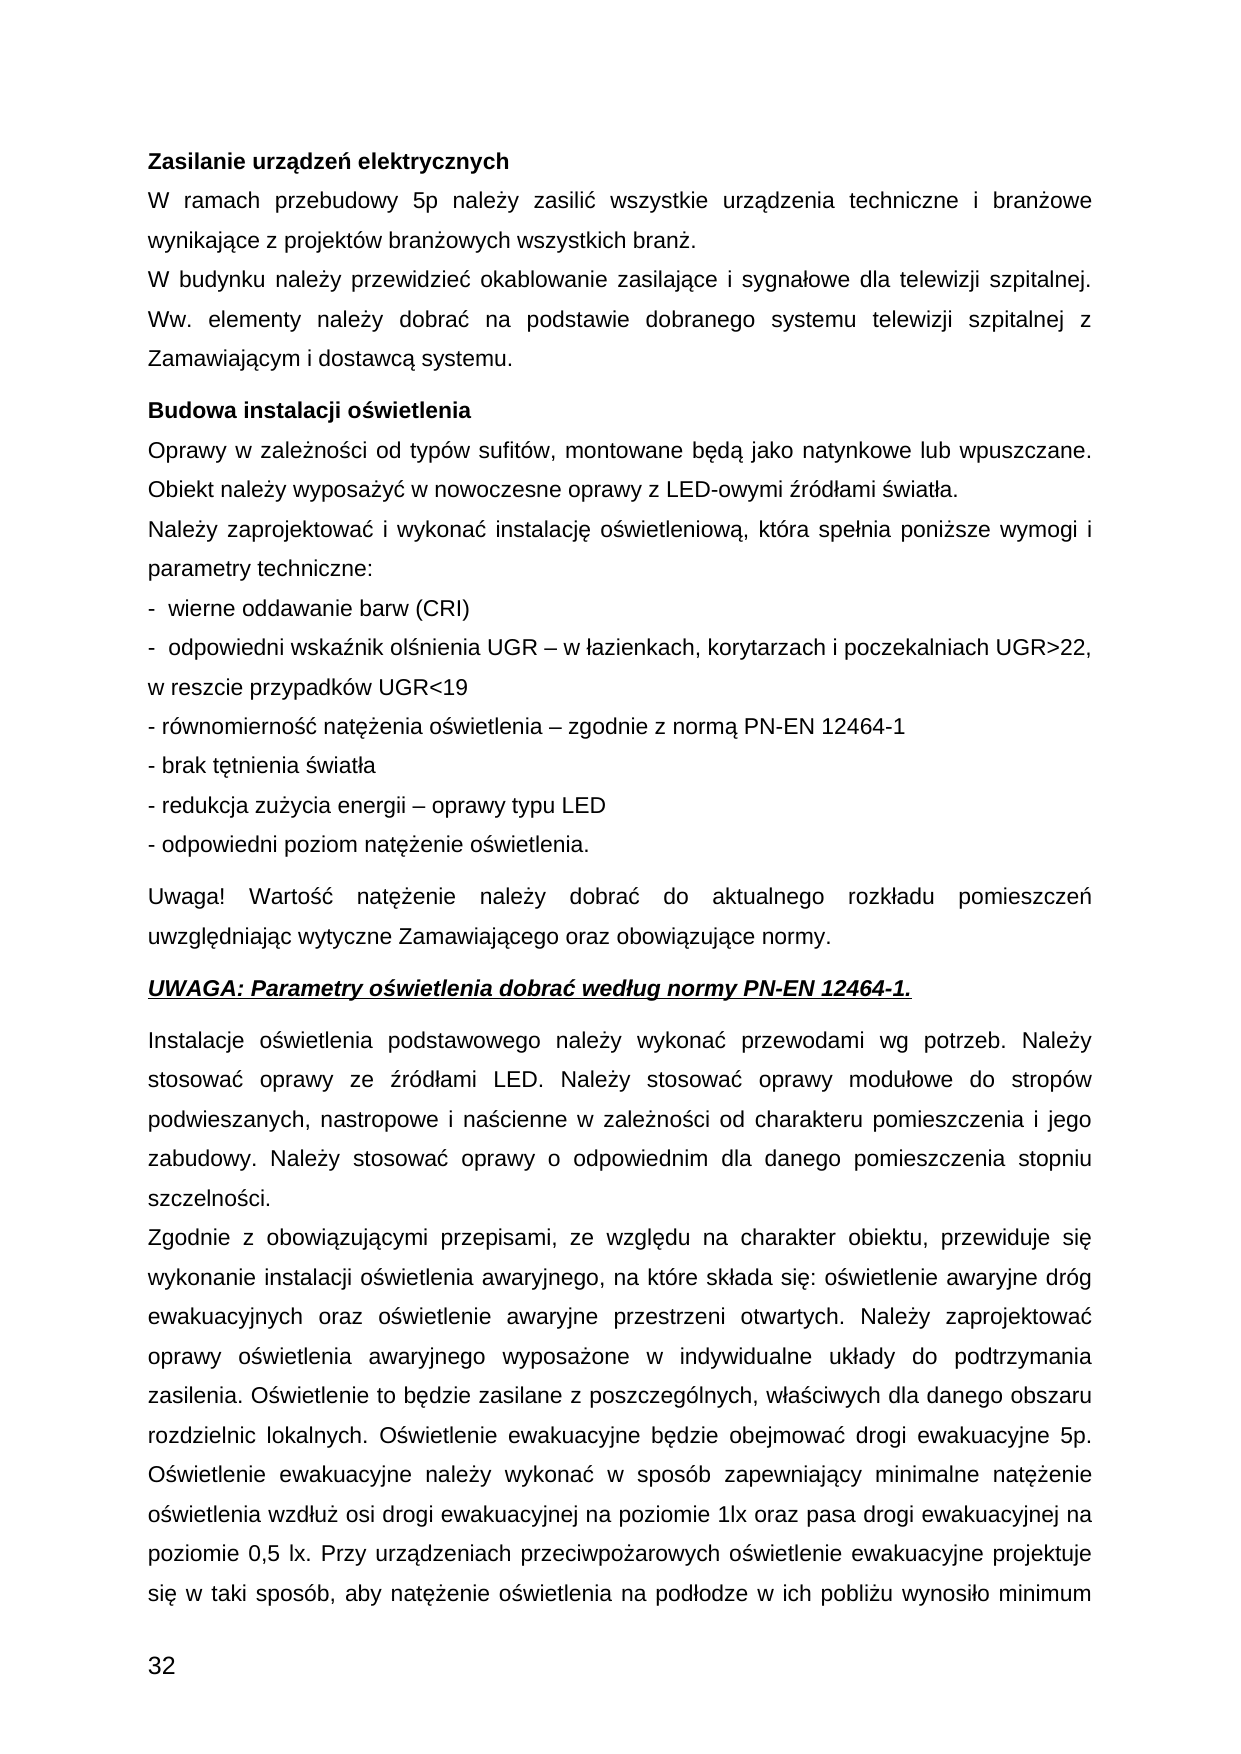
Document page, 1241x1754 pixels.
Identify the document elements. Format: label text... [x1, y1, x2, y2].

text Należy zaprojektować i wykonać instalację oświetleniową, która spełnia poniższe wymogi i parametry techniczne: [148, 516, 1092, 581]
text Instalacje oświetlenia podstawowego należy wykonać przewodami wg potrzeb. Należy stosować oprawy ze źródłami LED. Należy stosować oprawy modułowe do stropów podwieszanych, nastropowe i naścienne w zależności od charakteru pomieszczenia i jego zabudowy. Należy stosować oprawy o odpowiednim dla danego pomieszczenia stopniu szczelności. [148, 1027, 1092, 1211]
text Uwaga! Wartość natężenie należy dobrać do aktualnego rozkładu pomieszczeń uwzględniając wytyczne Zamawiającego oraz obowiązujące normy. [148, 883, 1092, 949]
text - brak tętnienia światła [148, 752, 1092, 779]
text - wierne oddawanie barw (CRI) [148, 594, 1092, 621]
text Zasilanie urządzeń elektrycznych [148, 148, 1092, 174]
text Oprawy w zależności od typów sufitów, montowane będą jako natynkowe lub wpuszczane. Obiekt należy wyposażyć w nowoczesne oprawy z LED-owymi źródłami światła. [148, 437, 1092, 502]
text W budynku należy przewidzieć okablowanie zasilające i sygnałowe dla telewizji szpitalnej. Ww. elementy należy dobrać na podstawie dobranego systemu telewizji szpitalnej z Zamawiającym i dostawcą systemu. [148, 266, 1092, 371]
text W ramach przebudowy 5p należy zasilić wszystkie urządzenia techniczne i branżowe wynikające z projektów branżowych wszystkich branż. [148, 187, 1092, 253]
text UWAGA: Parametry oświetlenia dobrać według normy PN-EN 12464-1. [148, 975, 1092, 1001]
text - odpowiedni wskaźnik olśnienia UGR – w łazienkach, korytarzach i poczekalniach UGR>22, w reszcie przypadków UGR<19 [148, 634, 1092, 700]
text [148, 1224, 1092, 1606]
text - równomierność natężenia oświetlenia – zgodnie z normą PN-EN 12464-1 [148, 713, 1092, 739]
text - odpowiedni poziom natężenie oświetlenia. [148, 831, 1092, 858]
text Budowa instalacji oświetlenia [148, 397, 1092, 423]
text - redukcja zużycia energii – oprawy typu LED [148, 792, 1092, 818]
